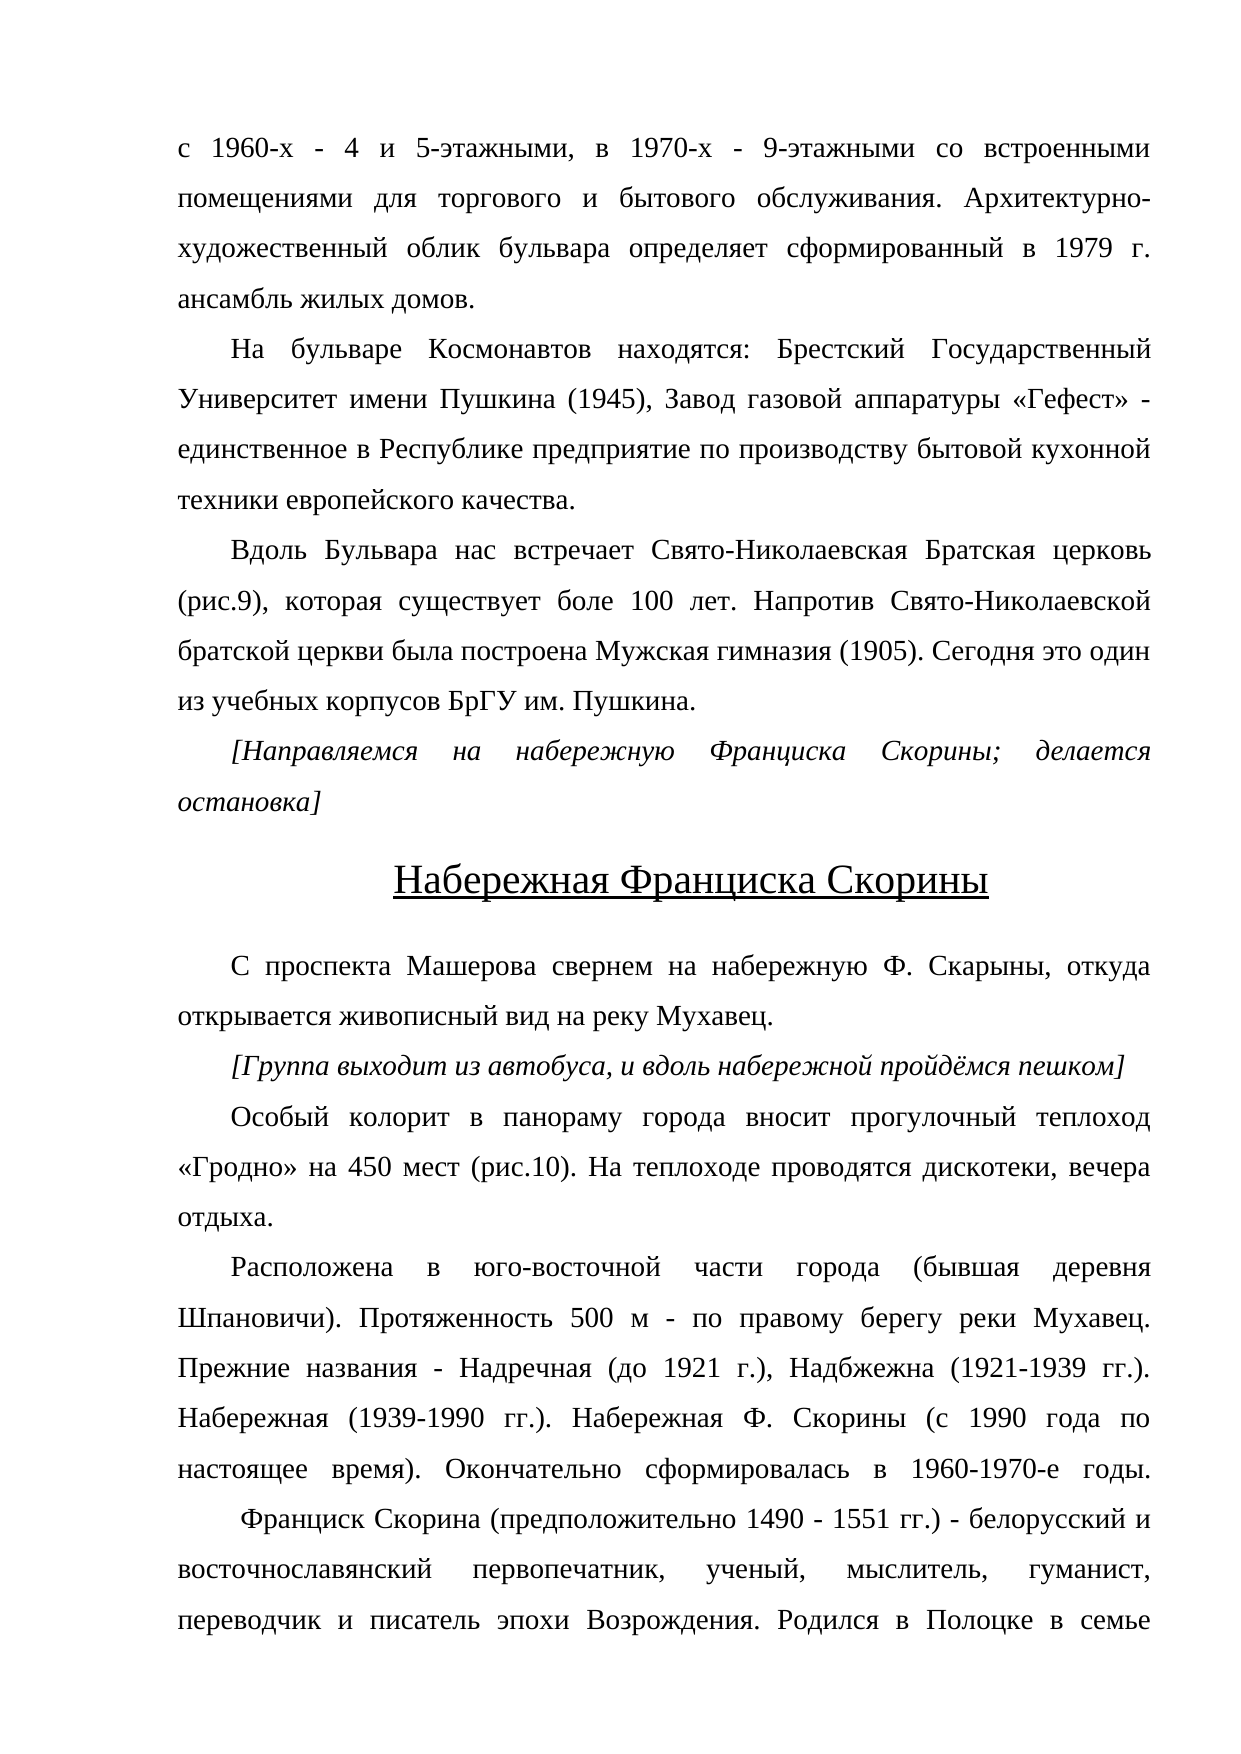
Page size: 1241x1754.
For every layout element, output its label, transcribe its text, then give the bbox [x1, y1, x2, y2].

text [Группа выходит из автобуса, и вдоль набережной пройдёмся пешком] [177, 1048, 1152, 1082]
text [Направляемся на набережную Франциска Скорины; делается остановка] [177, 733, 1152, 817]
text Вдоль Бульвара нас встречает Свято-Николаевская Братская церковь (рис.9), которая существует боле 100 лет. Напротив Свято-Николаевской братской церкви была построена Мужская гимназия (1905). Сегодня это один из учебных корпусов БрГУ им. Пушкина. [177, 532, 1152, 717]
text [177, 1249, 1152, 1635]
text С проспекта Машерова свернем на набережную Ф. Скарыны, откуда открывается живописный вид на реку Мухавец. [177, 948, 1152, 1032]
text Особый колорит в панораму города вносит прогулочный теплоход «Гродно» на 450 мест (рис.10). На теплоходе проводятся дискотеки, вечера отдыха. [177, 1099, 1152, 1233]
text Набережная Франциска Скорины [177, 855, 1152, 903]
text На бульваре Космонавтов находятся: Брестский Государственный Университет имени Пушкина (1945), Завод газовой аппаратуры «Гефест» - единственное в Республике предприятие по производству бытовой кухонной техники европейского качества. [177, 331, 1152, 516]
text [177, 130, 1152, 314]
